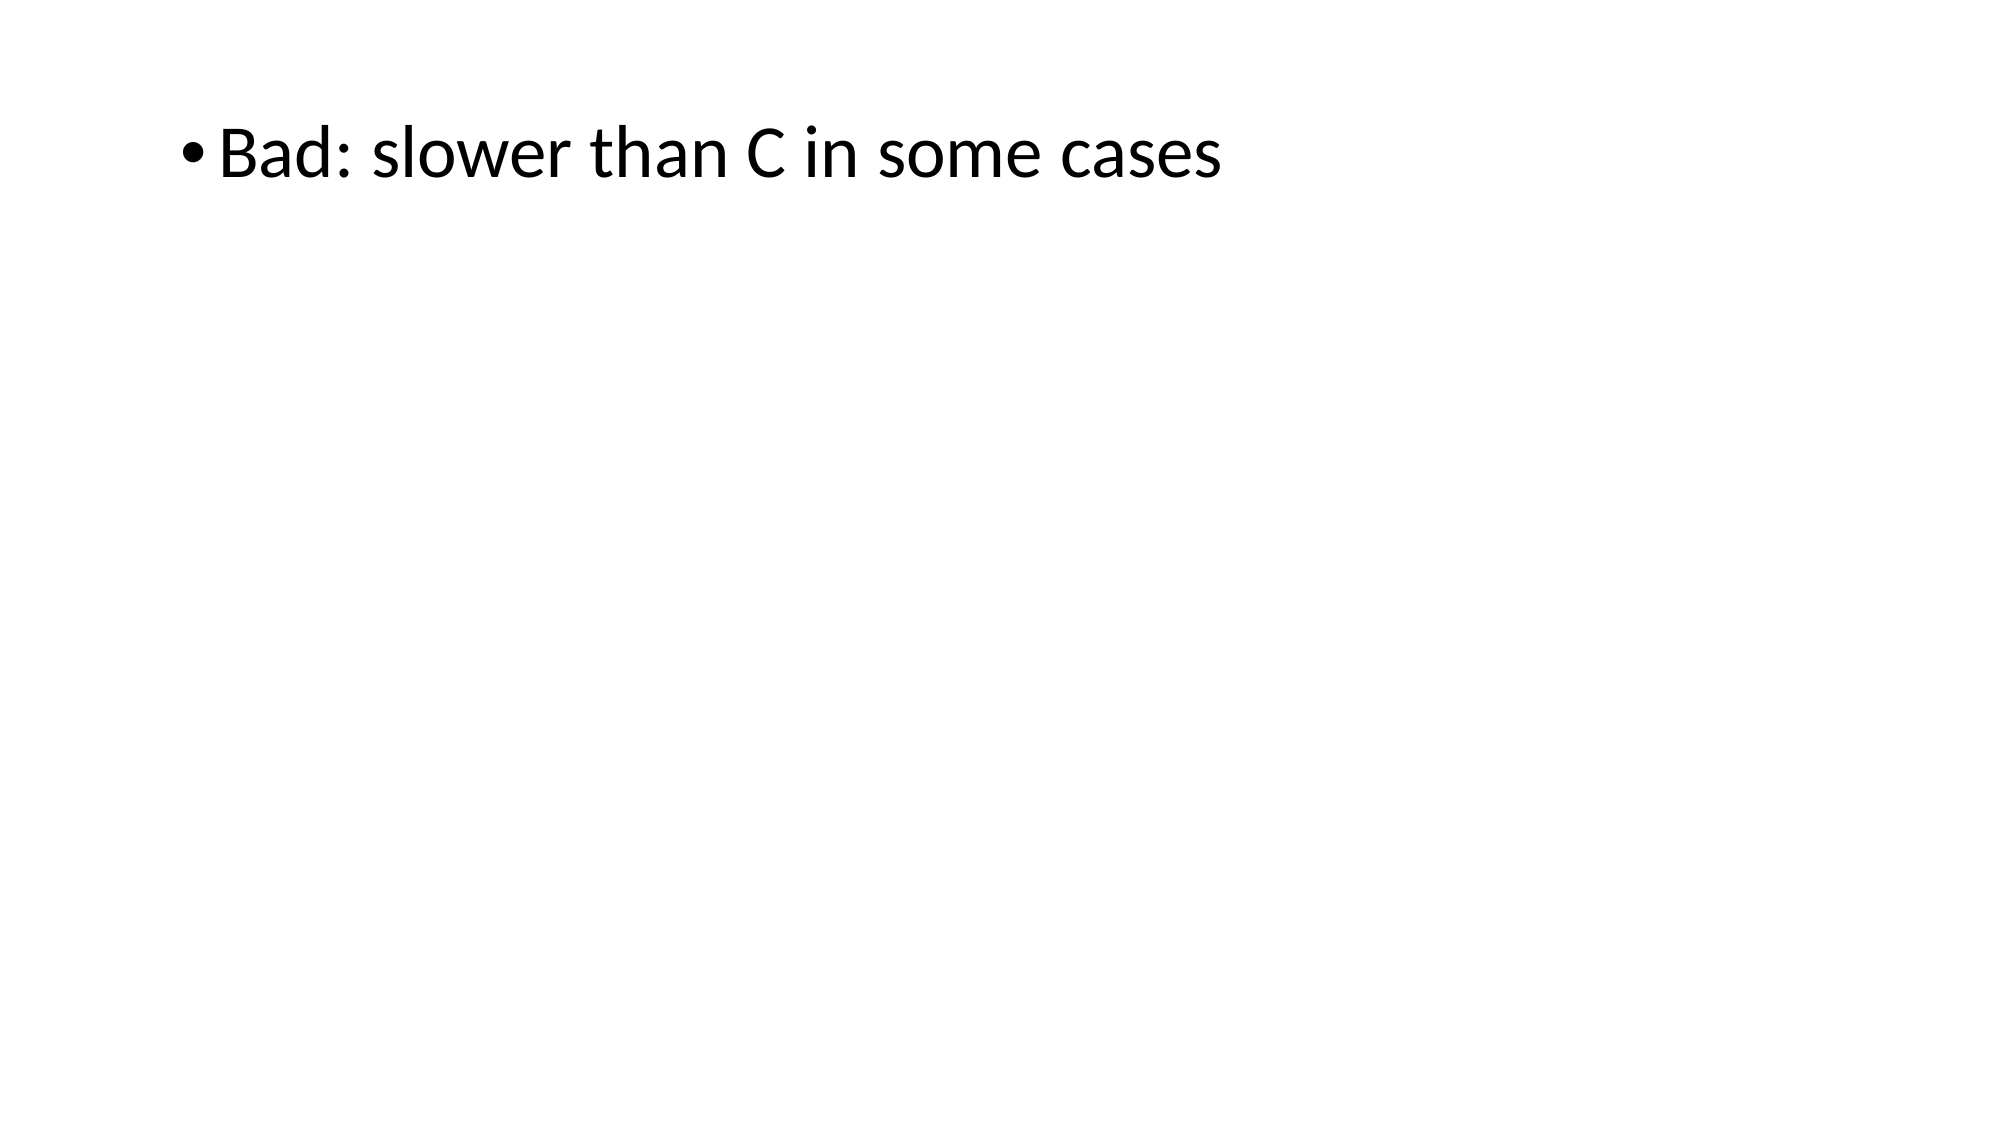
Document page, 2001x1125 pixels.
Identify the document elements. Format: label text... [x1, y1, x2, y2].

list Bad: slower than C in some cases [180, 104, 1887, 196]
